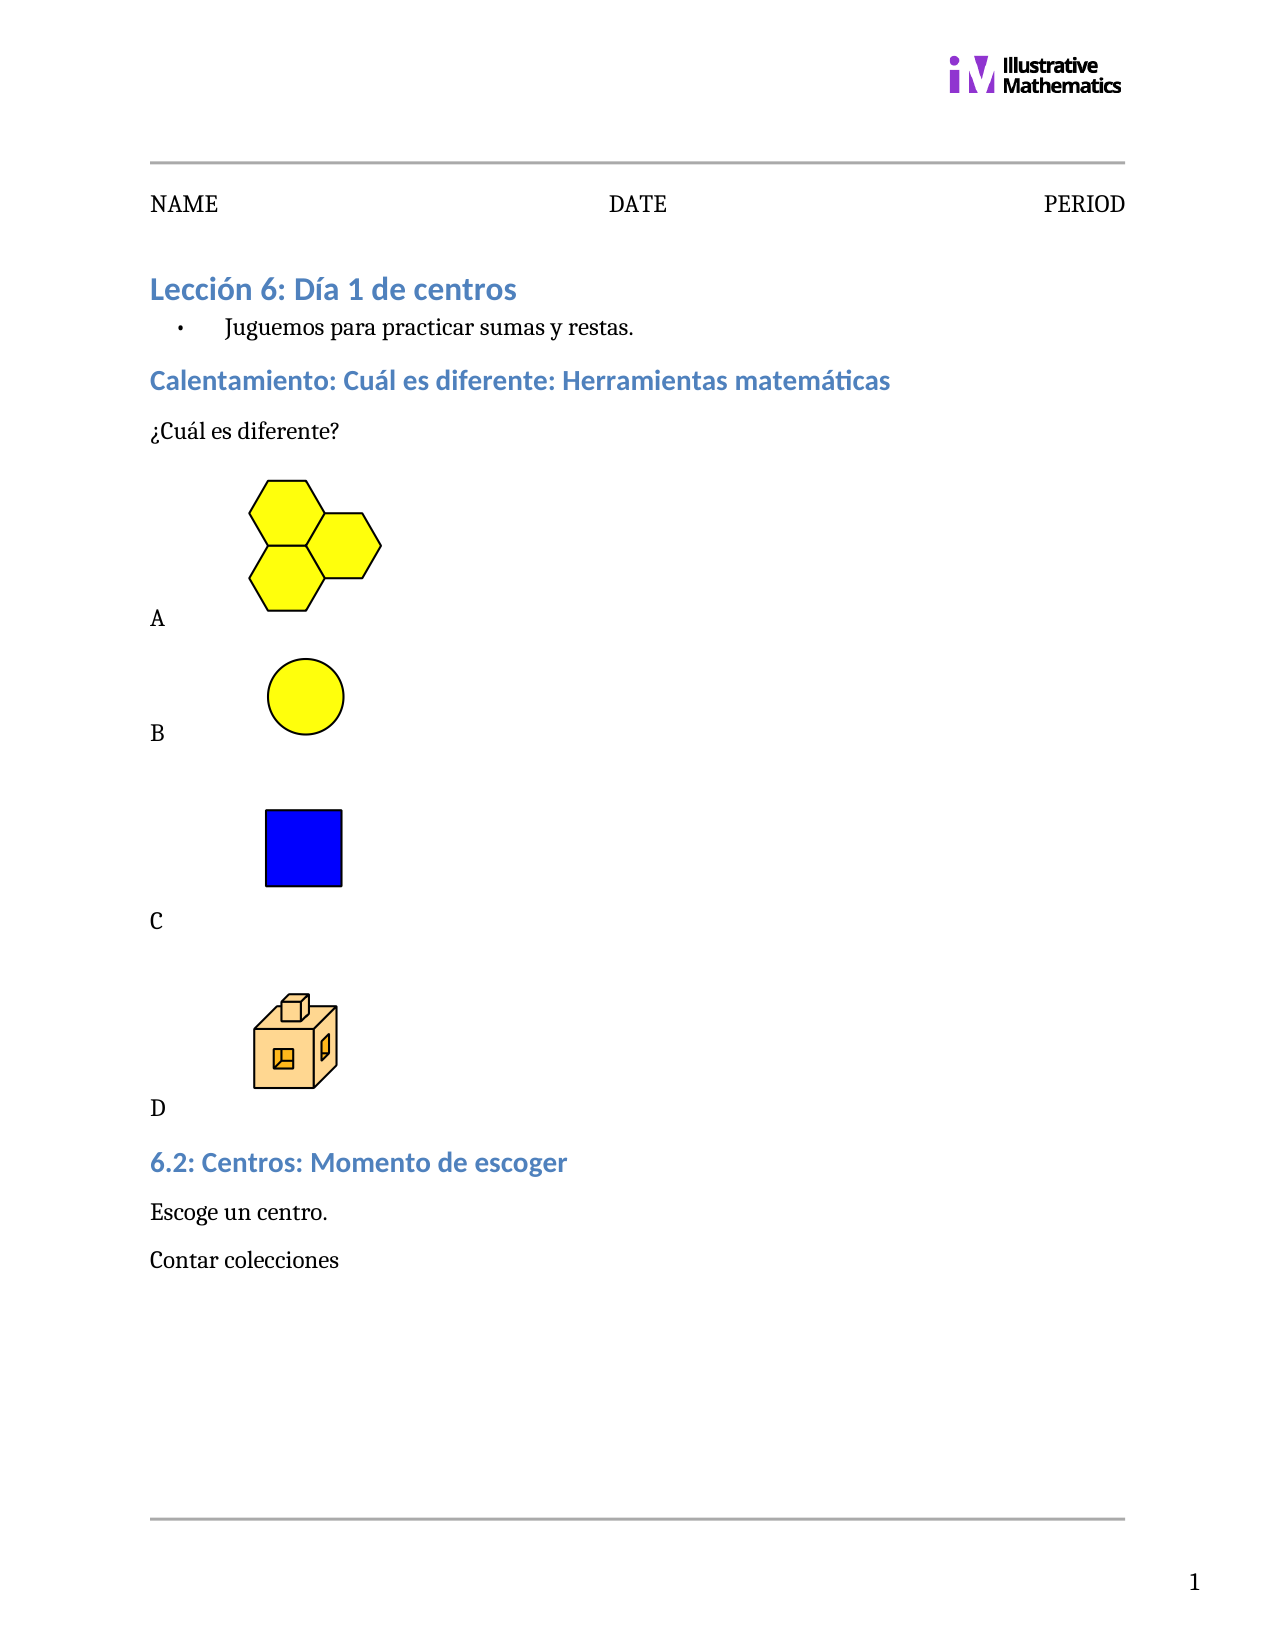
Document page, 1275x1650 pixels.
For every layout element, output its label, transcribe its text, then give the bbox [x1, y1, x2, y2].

subtitle 6.2: Centros: Momento de escoger [150, 1144, 1125, 1179]
picture [181, 766, 426, 930]
text Contar colecciones [150, 1246, 1125, 1274]
text A [150, 464, 1125, 633]
list Juguemos para practicar sumas y restas. [175, 313, 1125, 342]
picture [183, 464, 428, 627]
subtitle Calentamiento: Cuál es diferente: Herramientas matemáticas [150, 362, 1125, 398]
picture [183, 651, 428, 742]
text Escoge un centro. [150, 1198, 1125, 1227]
text C [150, 767, 1125, 936]
text D [150, 954, 1125, 1123]
picture [949, 55, 1121, 93]
subtitle Lección 6: Día 1 de centros [150, 268, 1125, 309]
text ¿Cuál es diferente? [150, 417, 1125, 446]
text B [150, 652, 1125, 748]
picture [184, 954, 429, 1117]
